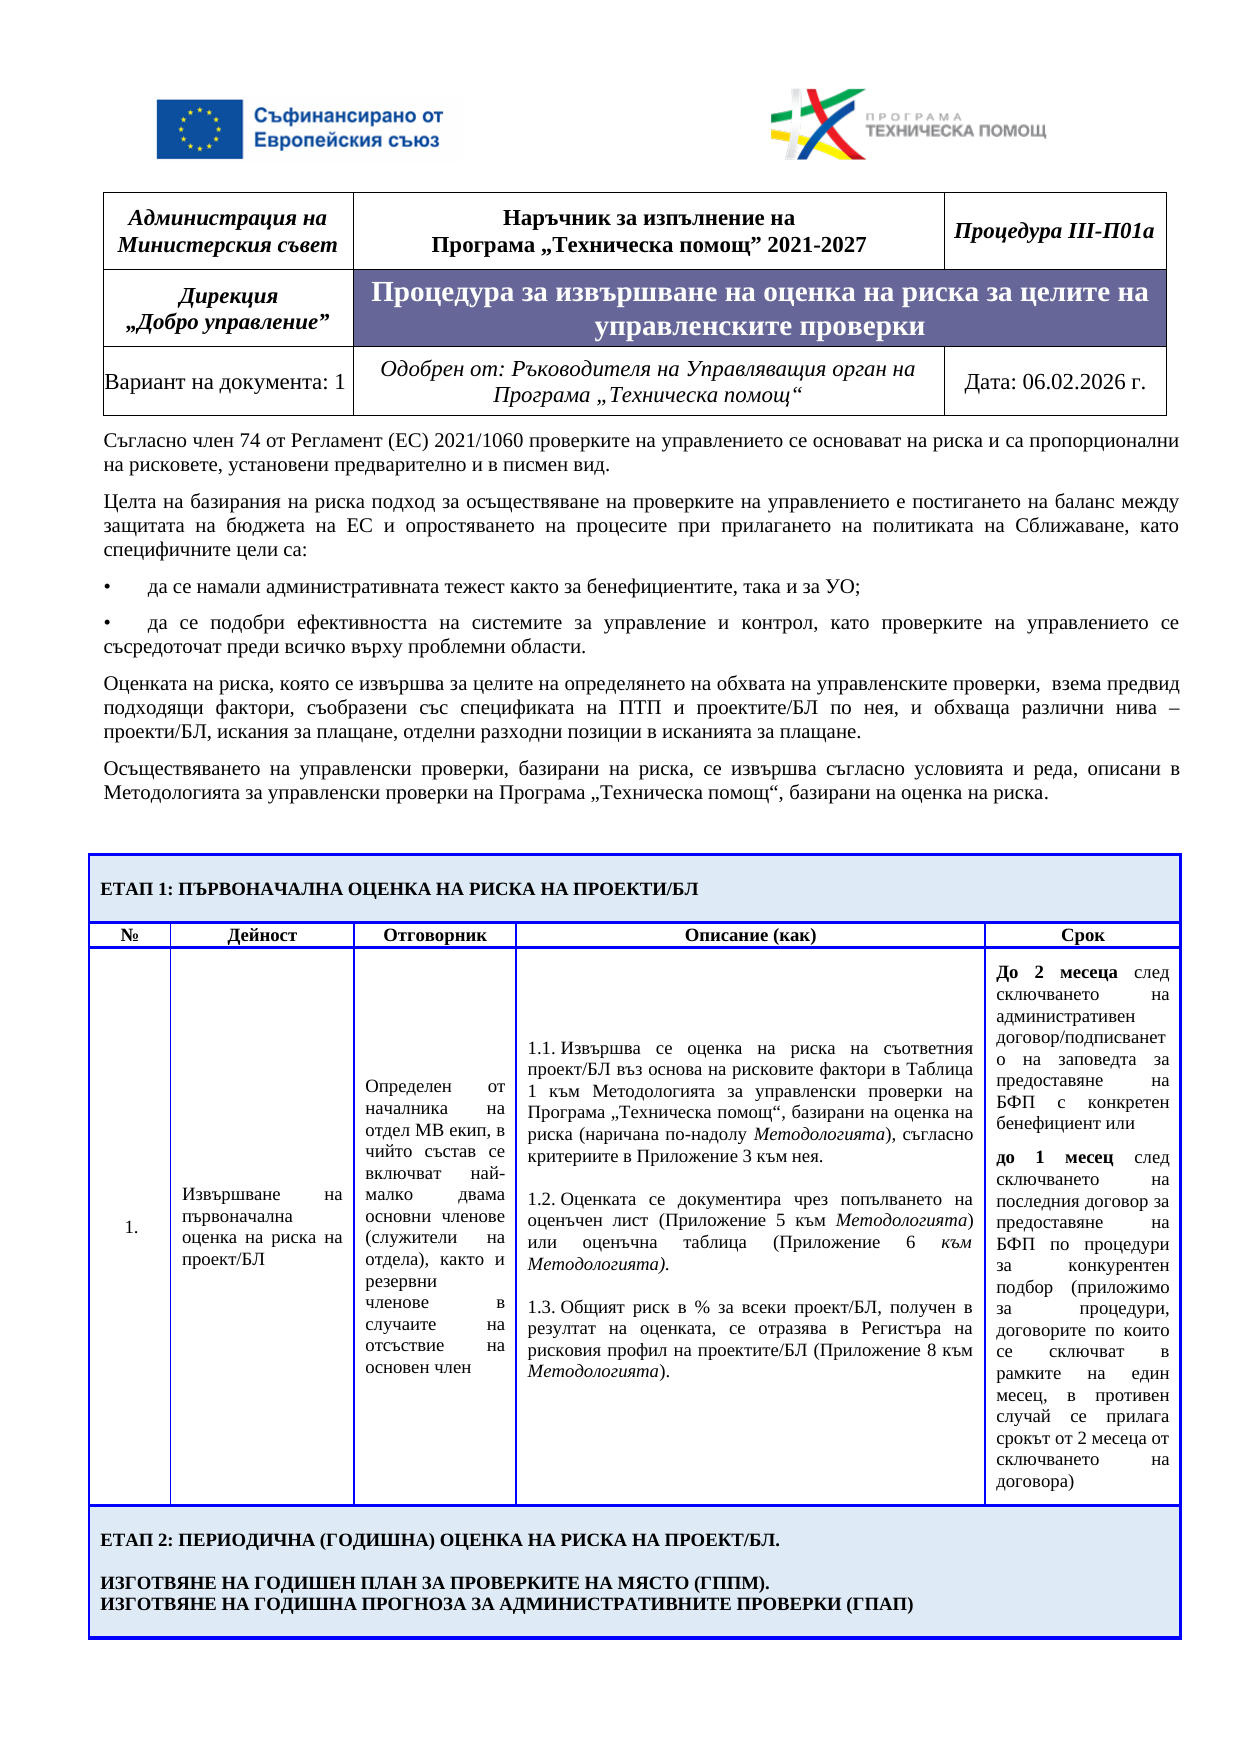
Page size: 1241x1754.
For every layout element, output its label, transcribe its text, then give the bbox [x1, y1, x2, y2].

table_cell Дата: 06.02.2026 г. [945, 347, 1166, 415]
table_cell 1. [90, 949, 170, 1504]
table_header ЕТАП 1: ПЪРВОНАЧАЛНА ОЦЕНКА НА РИСКА НА ПРОЕКТИ/БЛ [90, 856, 1179, 921]
table_header Администрация на Министерския съвет [104, 193, 353, 269]
table_cell Дейност [171, 924, 353, 946]
table_cell Описание (как) [517, 924, 984, 946]
table_cell Извършва се оценка на риска на съответния проект/БЛ въз основа на рисковите фактори в Таблица 1 към Методологията за управленски проверки на Програма „Техническа помощ“, базирани на оценка на риска (наричана по-надолу Методологията), съгласно критериите в Приложение 3 към нея. Оценката се документира чрез попълването на оценъчен лист (Приложение 5 към Методологията) или оценъчна таблица (Приложение 6 към Методологията). Общият риск в % за всеки проект/БЛ, получен в резултат на оценката, се отразява в Регистъра на рисковия профил на проектите/БЛ (Приложение 8 към Методологията). [517, 949, 984, 1504]
text Съгласно член 74 от Регламент (ЕС) 2021/1060 проверките на управлението се основават на риска и са пропорционални на рисковете, установени предварително и в писмен вид. [103, 428, 1181, 476]
table_cell Процедура за извършване на оценка на риска за целите на управленските проверки [354, 270, 1166, 346]
table_cell № [90, 924, 170, 946]
text • да се намали административната тежест както за бенефициентите, така и за УО; [103, 574, 1181, 598]
table_cell ЕТАП 2: ПЕРИОДИЧНА (ГОДИШНА) ОЦЕНКА НА РИСКА НА ПРОЕКТ/БЛ. ИЗГОТВЯНЕ НА ГОДИШЕН ПЛАН ЗА ПРОВЕРКИТЕ НА МЯСТО (ГППМ). ИЗГОТВЯНЕ НА ГОДИШНА ПРОГНОЗА ЗА АДМИНИСТРАТИВНИТЕ ПРОВЕРКИ (ГПАП) [90, 1507, 1179, 1636]
table_cell Вариант на документа: 1 [104, 347, 353, 415]
text Осъществяването на управленски проверки, базирани на риска, се извършва съгласно условията и реда, описани в Методологията за управленски проверки на Програма „Техническа помощ“, базирани на оценка на риска. [103, 756, 1181, 804]
table_header Процедура III-П01а [945, 193, 1166, 269]
text Целта на базирания на риска подход за осъществяване на проверките на управлението е постигането на баланс между защитата на бюджета на ЕС и опростяването на процесите при прилагането на политиката на Сближаване, като специфичните цели са: [103, 489, 1181, 561]
text • да се подобри ефективността на системите за управление и контрол, като проверките на управлението се съсредоточат преди всичко върху проблемни области. [103, 610, 1181, 658]
table_cell Одобрен от: Ръководителя на Управляващия орган на Програма „Техническа помощ“ [354, 347, 944, 415]
table_cell До 2 месеца след сключването на административен договор/подписването на заповедта за предоставяне на БФП с конкретен бенефициент или до 1 месец след сключването на последния договор за предоставяне на БФП по процедури за конкурентен подбор (приложимо за процедури, договорите по които се сключват в рамките на един месец, в противен случай се прилага срокът от 2 месеца от сключването на договора) [986, 949, 1179, 1504]
picture [766, 73, 1052, 163]
table_cell Определен от началника на отдел МВ екип, в чийто състав се включват най-малко двама основни членове (служители на отдела), както и резервни членове в случаите на отсъствие на основен член [355, 949, 515, 1504]
table_cell Срок [986, 924, 1179, 946]
table_header Наръчник за изпълнение на Програма „Техническа помощ” 2021-2027 [354, 193, 944, 269]
table_cell Дирекция „Добро управление” [104, 270, 353, 346]
table_cell Извършване на първоначална оценка на риска на проект/БЛ [171, 949, 353, 1504]
text Оценката на риска, която се извършва за целите на определянето на обхвата на управленските проверки, взема предвид подходящи фактори, съобразени със спецификата на ПТП и проектите/БЛ по нея, и обхваща различни нива – проекти/БЛ, искания за плащане, отделни разходни позиции в исканията за плащане. [103, 671, 1181, 743]
table_cell Отговорник [355, 924, 515, 946]
picture [153, 96, 462, 163]
